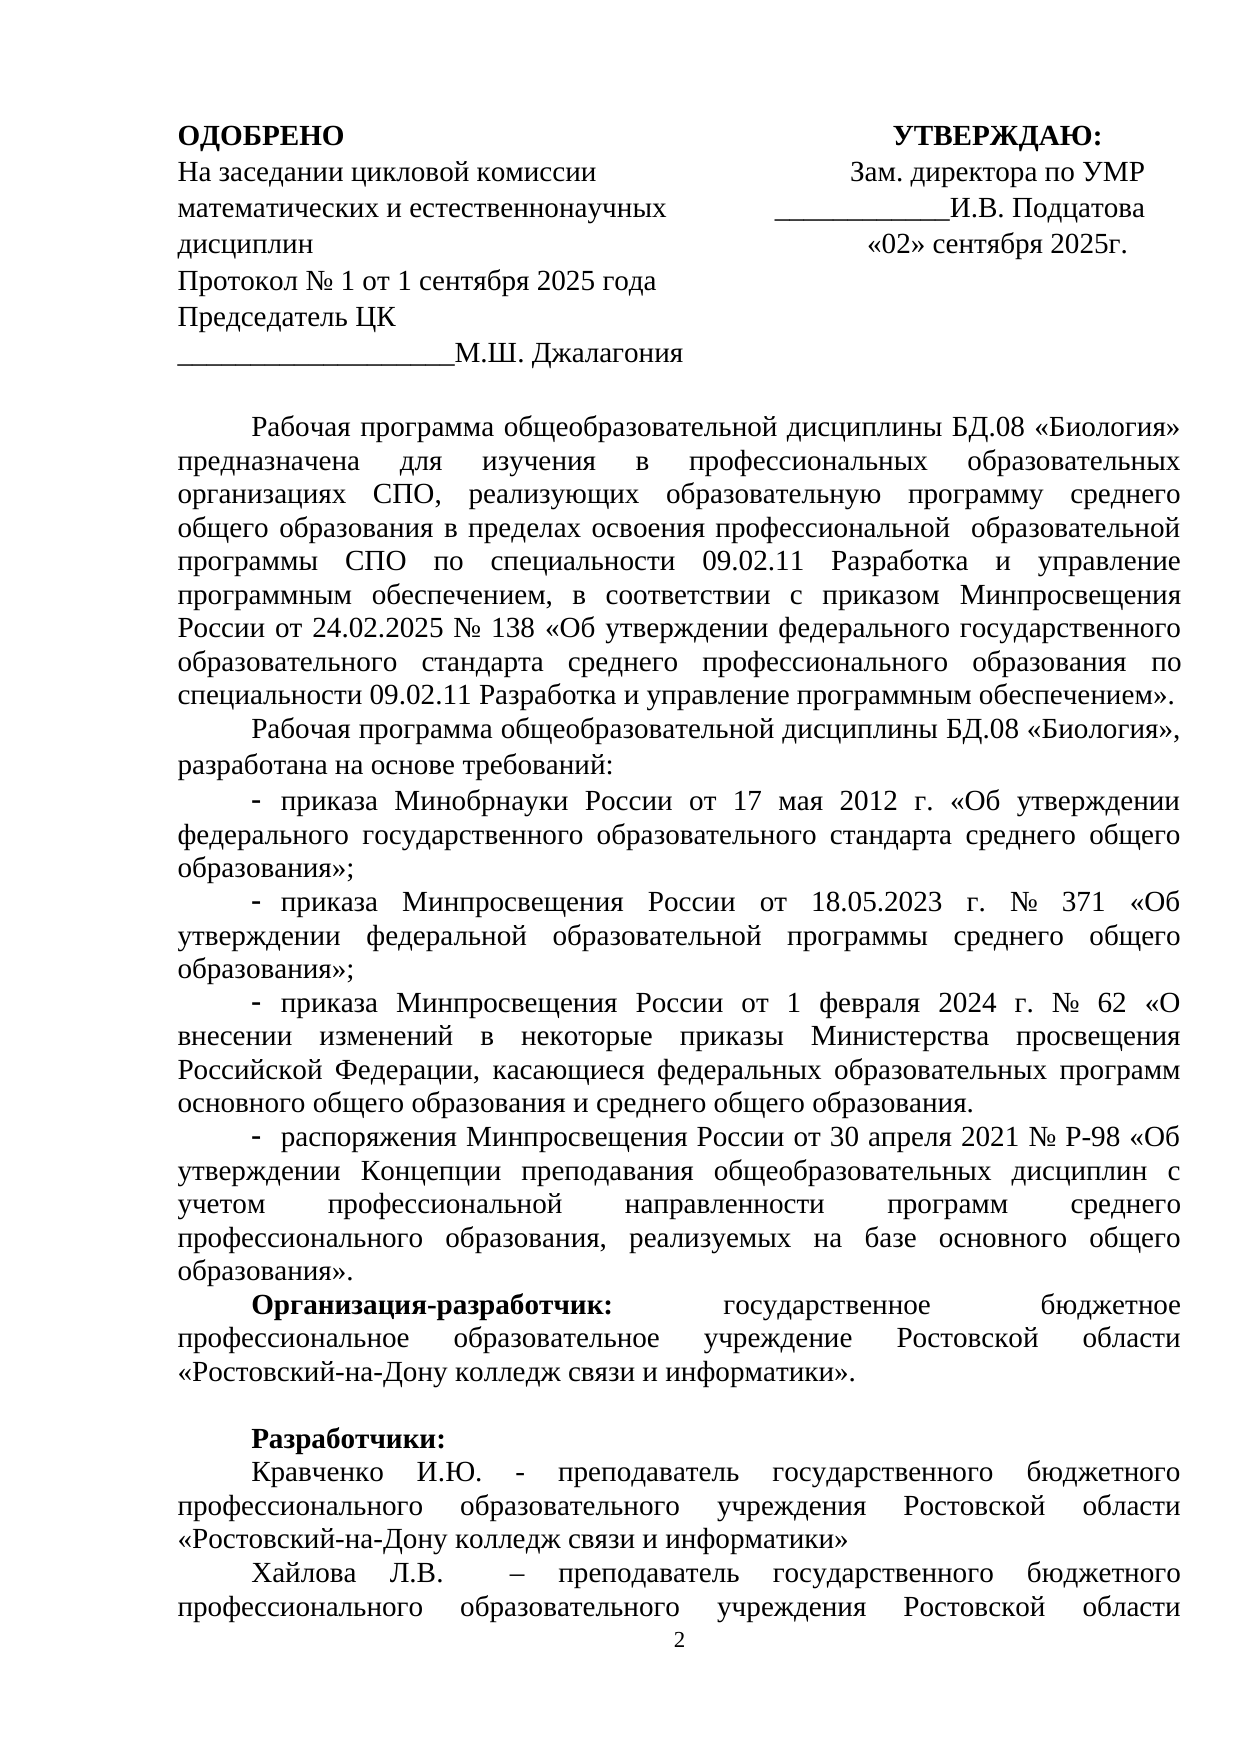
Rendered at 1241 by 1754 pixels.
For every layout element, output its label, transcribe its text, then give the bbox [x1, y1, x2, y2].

text Организация-разработчик: государственное бюджетное профессиональное образовательное учреждение Ростовской области «Ростовский-на-Дону колледж связи и информатики». [177, 1287, 1181, 1387]
list приказа Минпросвещения России от 18.05.2023 г. № 371 «Об утверждении федеральной образовательной программы среднего общего образования»; [177, 884, 1181, 985]
table_header УТВЕРЖДАЮ: Зам. директора по УМР ____________И.В. Подцатова «02» сентября 2025г. [763, 118, 1231, 371]
list приказа Минобрнауки России от 17 мая 2012 г. «Об утверждении федерального государственного образовательного стандарта среднего общего образования»; [177, 783, 1181, 884]
text Рабочая программа общеобразовательной дисциплины БД.08 «Биология» предназначена для изучения в профессиональных образовательных организациях СПО, реализующих образовательную программу среднего общего образования в пределах освоения профессиональной образовательной программы СПО по специальности 09.02.11 Разработка и управление программным обеспечением, в соответствии с приказом Минпросвещения России от 24.02.2025 № 138 «Об утверждении федерального государственного образовательного стандарта среднего профессионального образования по специальности 09.02.11 Разработка и управление программным обеспечением». [177, 409, 1181, 711]
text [177, 1555, 1181, 1622]
list распоряжения Минпросвещения России от 30 апреля 2021 № Р-98 «Об утверждении Концепции преподавания общеобразовательных дисциплин с учетом профессиональной направленности программ среднего профессионального образования, реализуемых на базе основного общего образования». [177, 1119, 1181, 1287]
table_header ОДОБРЕНО На заседании цикловой комиссии математических и естественнонаучных дисциплин Протокол № 1 от 1 сентября 2025 года Председатель ЦК ___________________М.Ш. Джалагония [166, 118, 763, 371]
list приказа Минпросвещения России от 1 февраля 2024 г. № 62 «О внесении изменений в некоторые приказы Министерства просвещения Российской Федерации, касающиеся федеральных образовательных программ основного общего образования и среднего общего образования. [177, 985, 1181, 1119]
text Разработчики: [177, 1421, 1181, 1454]
text Кравченко И.Ю. - преподаватель государственного бюджетного профессионального образовательного учреждения Ростовской области «Ростовский-на-Дону колледж связи и информатики» [177, 1454, 1181, 1555]
text Рабочая программа общеобразовательной дисциплины БД.08 «Биология», разработана на основе требований: [177, 711, 1181, 781]
